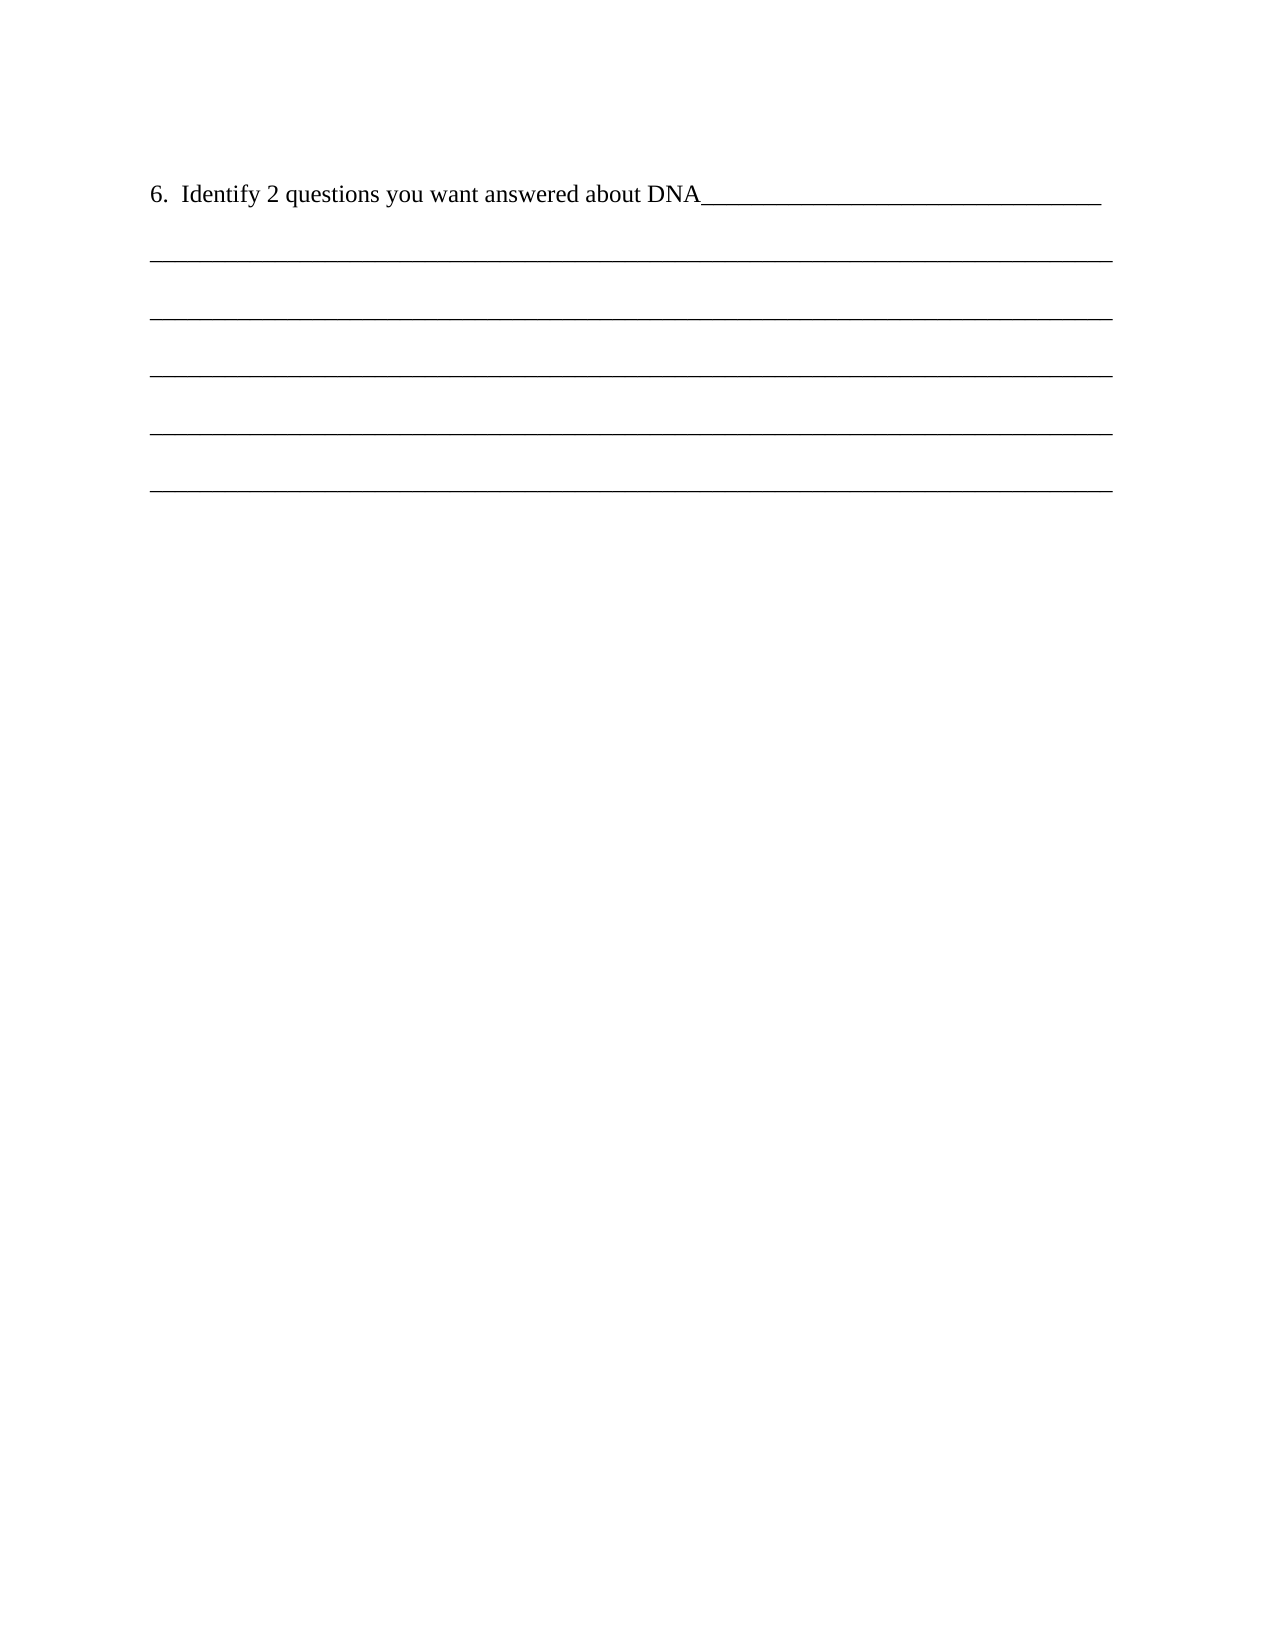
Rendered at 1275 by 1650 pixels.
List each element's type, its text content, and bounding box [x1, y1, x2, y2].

text _____________________________________________________________________________ [150, 466, 1125, 495]
text _____________________________________________________________________________ [150, 294, 1125, 322]
text 6. Identify 2 questions you want answered about DNA________________________________ [150, 179, 1125, 207]
text _____________________________________________________________________________ [150, 351, 1125, 380]
text _____________________________________________________________________________ [150, 236, 1125, 265]
text _____________________________________________________________________________ [150, 409, 1125, 437]
